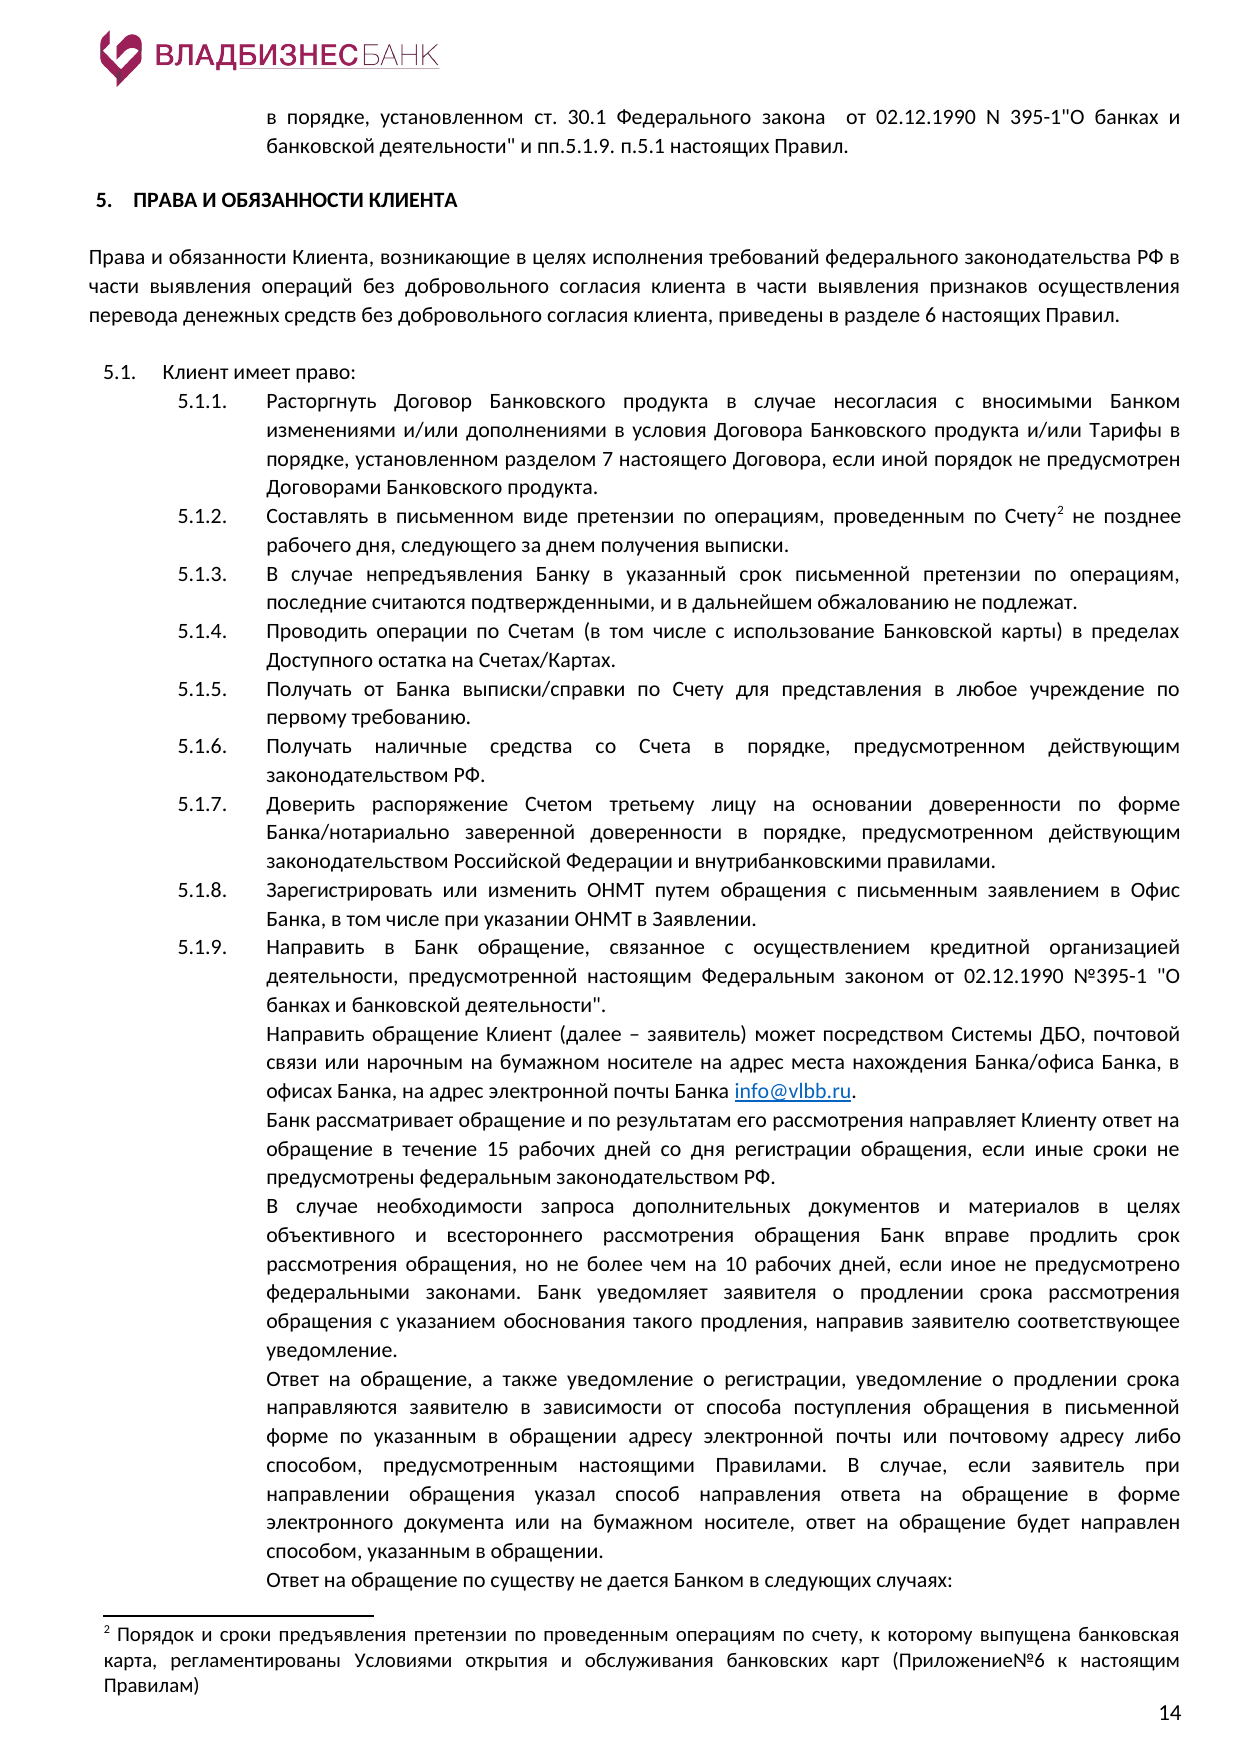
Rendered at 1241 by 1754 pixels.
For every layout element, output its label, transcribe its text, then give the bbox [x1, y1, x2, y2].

list Направить в Банк обращение, связанное с осуществлением кредитной организацией деятельности, предусмотренной настоящим Федеральным законом от 02.12.1990 №395-1 "О банках и банковской деятельности". [177, 933, 1181, 1018]
list В случае необходимости запроса дополнительных документов и материалов в целях объективного и всестороннего рассмотрения обращения Банк вправе продлить срок рассмотрения обращения, но не более чем на 10 рабочих дней, если иное не предусмотрено федеральными законами. Банк уведомляет заявителя о продлении срока рассмотрения обращения с указанием обоснования такого продления, направив заявителю соответствующее уведомление. [266, 1192, 1181, 1363]
list Получать от Банка выписки/справки по Счету для представления в любое учреждение по первому требованию. [177, 675, 1181, 730]
picture [59, 29, 480, 89]
list Составлять в письменном виде претензии по операциям, проведенным по Счету не позднее рабочего дня, следующего за днем получения выписки. [177, 502, 1181, 558]
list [177, 103, 1181, 159]
list Направить обращение Клиент (далее – заявитель) может посредством Системы ДБО, почтовой связи или нарочным на бумажном носителе на адрес места нахождения Банка/офиса Банка, в офисах Банка, на адрес электронной почты Банка info@vlbb.ru. [266, 1020, 1181, 1104]
list Права и обязанности Клиента, возникающие в целях исполнения требований федерального законодательства РФ в части выявления операций без добровольного согласия клиента в части выявления признаков осуществления перевода денежных средств без добровольного согласия клиента, приведены в разделе 6 настоящих Правил. [89, 243, 1181, 328]
list Зарегистрировать или изменить ОНМТ путем обращения с письменным заявлением в Офис Банка, в том числе при указании ОНМТ в Заявлении. [177, 876, 1181, 931]
subtitle ПРАВА И ОБЯЗАННОСТИ КЛИЕНТА [96, 186, 1181, 213]
list Клиент имеет право: [103, 358, 1181, 385]
list В случае непредъявления Банку в указанный срок письменной претензии по операциям, последние считаются подтвержденными, и в дальнейшем обжалованию не подлежат. [177, 560, 1181, 615]
list Ответ на обращение по существу не дается Банком в следующих случаях: [266, 1566, 1181, 1593]
list Банк рассматривает обращение и по результатам его рассмотрения направляет Клиенту ответ на обращение в течение 15 рабочих дней со дня регистрации обращения, если иные сроки не предусмотрены федеральным законодательством РФ. [266, 1106, 1181, 1190]
list Проводить операции по Счетам (в том числе с использование Банковской карты) в пределах Доступного остатка на Счетах/Картах. [177, 617, 1181, 673]
list Ответ на обращение, а также уведомление о регистрации, уведомление о продлении срока направляются заявителю в зависимости от способа поступления обращения в письменной форме по указанным в обращении адресу электронной почты или почтовому адресу либо способом, предусмотренным настоящими Правилами. В случае, если заявитель при направлении обращения указал способ направления ответа на обращение в форме электронного документа или на бумажном носителе, ответ на обращение будет направлен способом, указанным в обращении. [266, 1365, 1181, 1564]
list Расторгнуть Договор Банковского продукта в случае несогласия с вносимыми Банком изменениями и/или дополнениями в условия Договора Банковского продукта и/или Тарифы в порядке, установленном разделом 7 настоящего Договора, если иной порядок не предусмотрен Договорами Банковского продукта. [177, 387, 1181, 500]
list Получать наличные средства со Счета в порядке, предусмотренном действующим законодательством РФ. [177, 732, 1181, 788]
list Доверить распоряжение Счетом третьему лицу на основании доверенности по форме Банка/нотариально заверенной доверенности в порядке, предусмотренном действующим законодательством Российской Федерации и внутрибанковскими правилами. [177, 790, 1181, 874]
